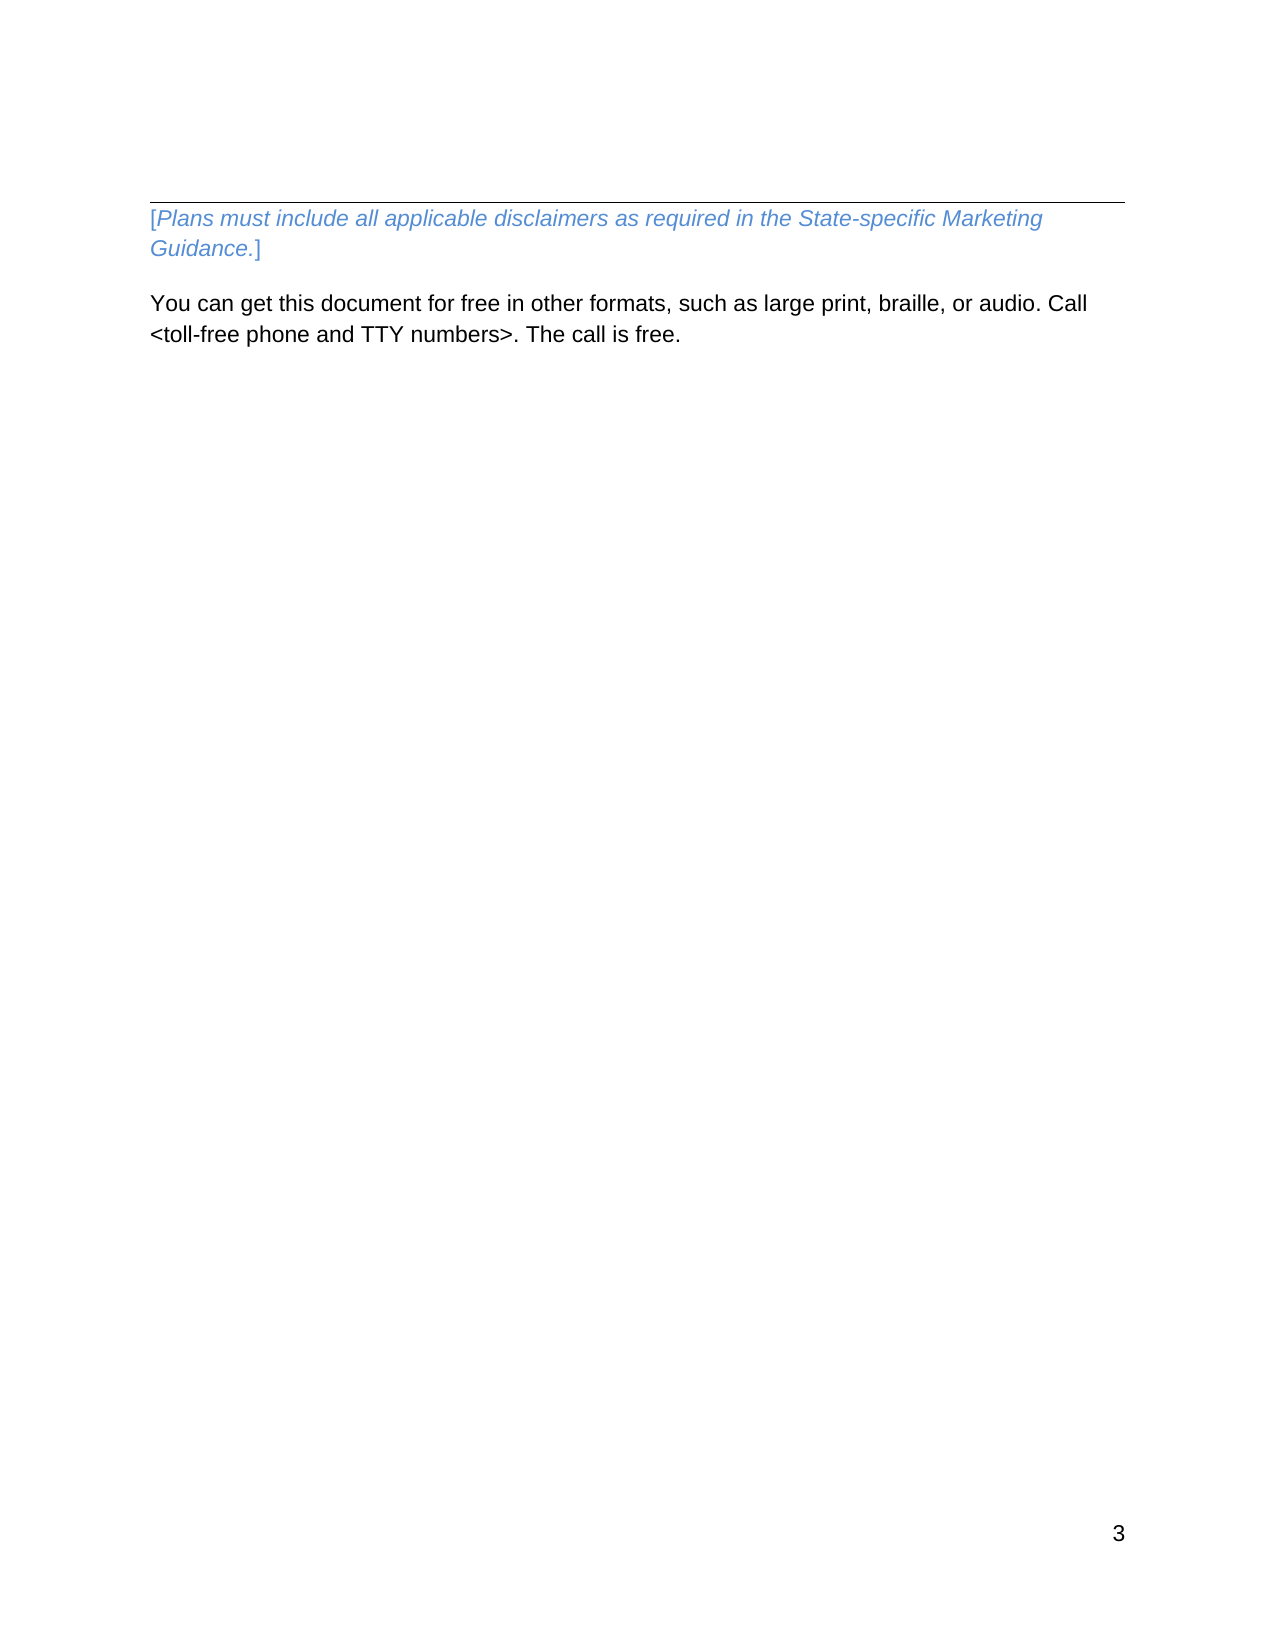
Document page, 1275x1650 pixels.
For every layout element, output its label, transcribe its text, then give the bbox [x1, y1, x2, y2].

text [Plans must include all applicable disclaimers as required in the State-specific Marketing Guidance.] [150, 203, 1125, 262]
text You can get this document for free in other formats, such as large print, braille, or audio. Call <toll-free phone and TTY numbers>. The call is free. [150, 286, 1125, 349]
